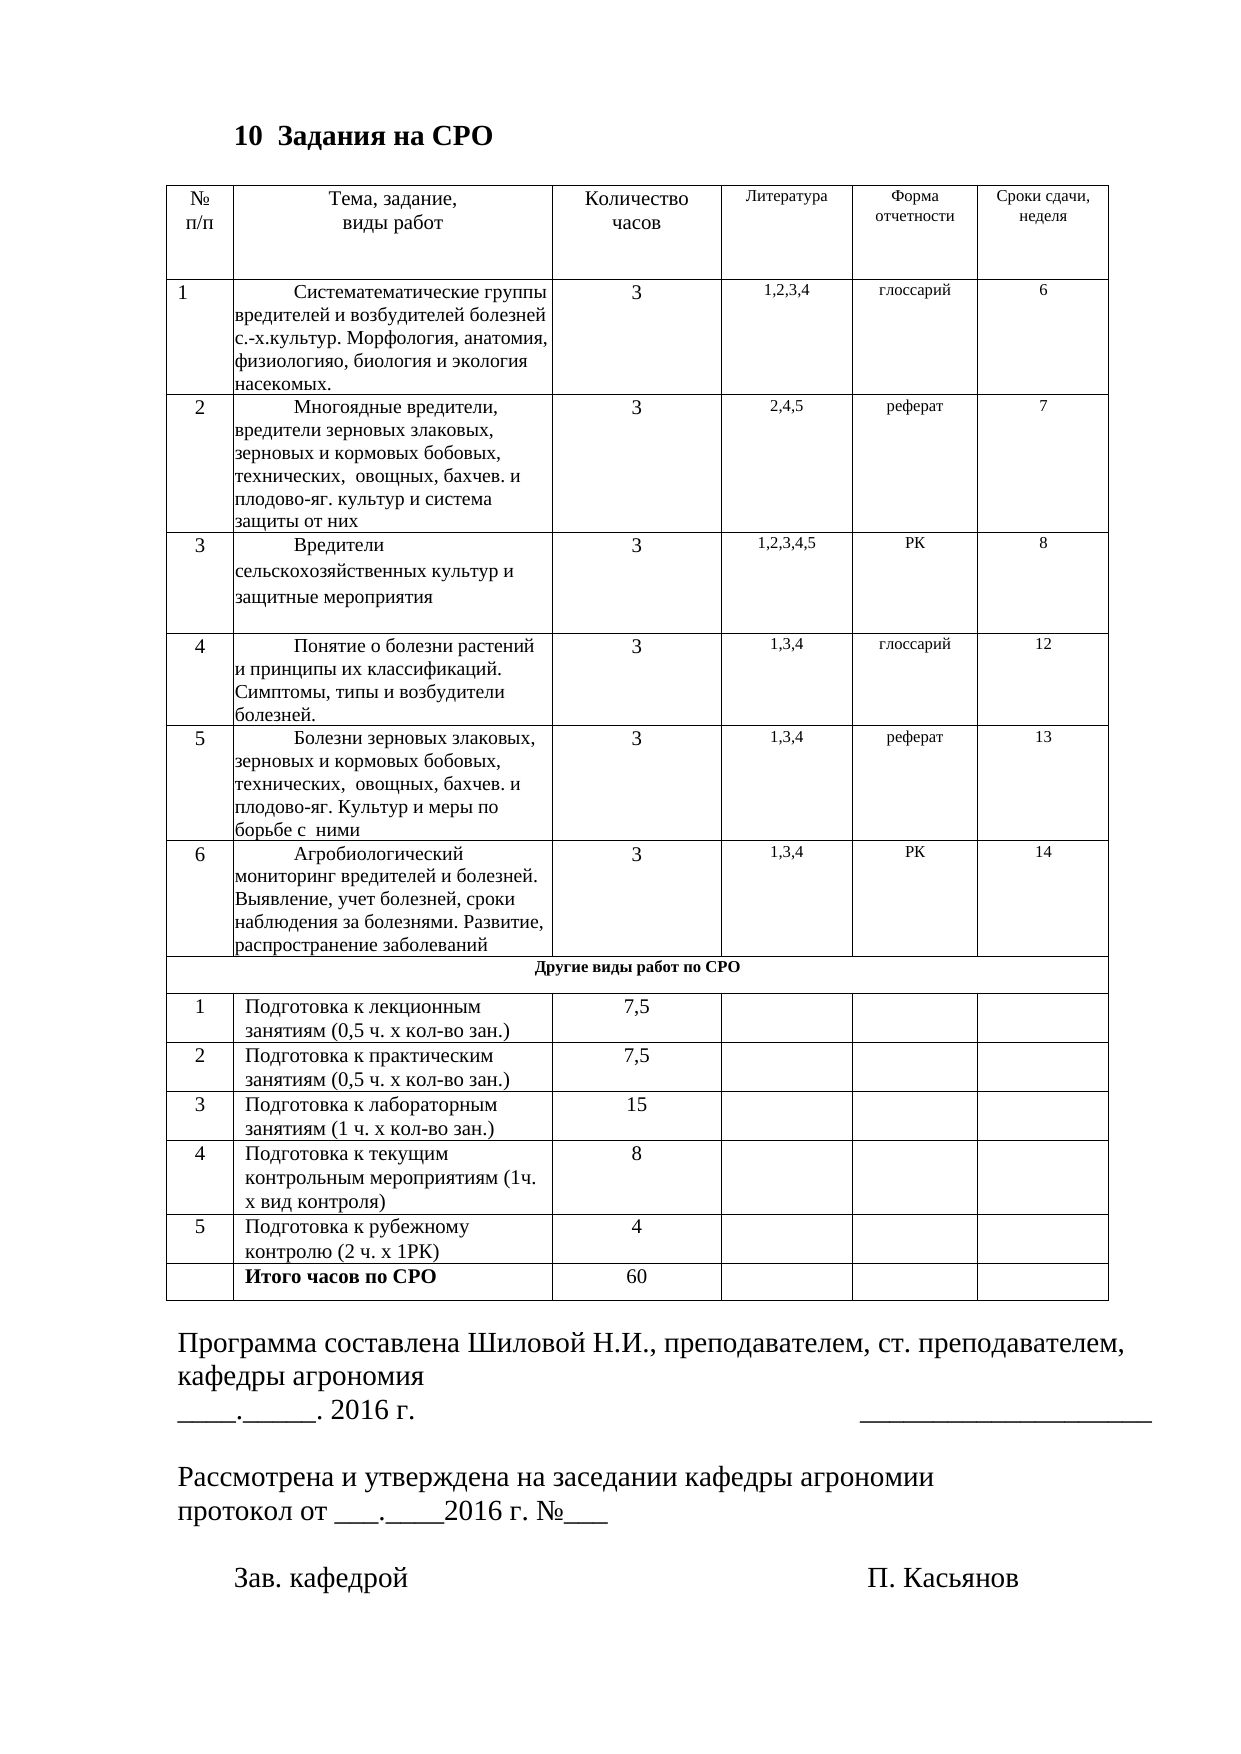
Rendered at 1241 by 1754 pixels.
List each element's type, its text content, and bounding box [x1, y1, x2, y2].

table_cell [978, 1264, 1108, 1300]
table_cell [722, 1264, 852, 1300]
table_cell 2,4,5 [722, 395, 852, 532]
table_cell [722, 1092, 852, 1140]
table_cell 1,3,4 [722, 841, 852, 956]
table_cell реферат [853, 395, 977, 532]
text ____._____. 2016 г. ____________________ [177, 1392, 1152, 1426]
table_cell [167, 1264, 233, 1300]
table_cell 60 [553, 1264, 721, 1300]
table_cell Подготовка к лекционным занятиям (0,5 ч. х кол-во зан.) [234, 994, 552, 1042]
table_cell 7,5 [553, 1043, 721, 1091]
text 10 Задания на СРО [177, 118, 1152, 152]
table_cell 14 [978, 841, 1108, 956]
table_cell Агробиологический мониторинг вредителей и болезней. Выявление, учет болезней, сроки наблюдения за болезнями. Развитие, распространение заболеваний [234, 841, 552, 956]
table_cell 1 [167, 280, 233, 394]
table_cell РК [853, 841, 977, 956]
table_header № п/п [167, 186, 233, 279]
table_cell 8 [978, 533, 1108, 633]
table_cell Систематематические группы вредителей и возбудителей болезней с.-х.культур. Морфология, анатомия, физиологияо, биология и экология насекомых. [234, 280, 552, 394]
table_cell 3 [553, 726, 721, 840]
text протокол от ___.____2016 г. №___ [177, 1493, 1152, 1526]
table_cell Итого часов по СРО [234, 1264, 552, 1300]
table_cell 3 [553, 841, 721, 956]
table_cell Многоядные вредители, вредители зерновых злаковых, зерновых и кормовых бобовых, технических, овощных, бахчев. и плодово-яг. культур и система защиты от них [234, 395, 552, 532]
table_cell [853, 1215, 977, 1263]
table_header Литература [722, 186, 852, 279]
table_cell [722, 1141, 852, 1213]
table_cell [978, 1043, 1108, 1091]
text Программа составлена Шиловой Н.И., преподавателем, ст. преподавателем, кафедры агрономия [177, 1325, 1152, 1392]
table_cell 7,5 [553, 994, 721, 1042]
table_cell [978, 1141, 1108, 1213]
table_cell [978, 994, 1108, 1042]
table_cell Вредители сельскохозяйственных культур и защитные мероприятия [234, 533, 552, 633]
table_cell 3 [167, 533, 233, 633]
table_cell [853, 1043, 977, 1091]
table_cell 7 [978, 395, 1108, 532]
table_cell 3 [553, 634, 721, 725]
table_cell [978, 1215, 1108, 1263]
table_cell [853, 994, 977, 1042]
table_cell [722, 1043, 852, 1091]
table_cell 4 [553, 1215, 721, 1263]
table_header Количество часов [553, 186, 721, 279]
table_cell [853, 1092, 977, 1140]
table_cell 1,2,3,4 [722, 280, 852, 394]
table_cell 4 [167, 1141, 233, 1213]
table_cell Другие виды работ по СРО [167, 957, 1108, 993]
table_cell Подготовка к лабораторным занятиям (1 ч. х кол-во зан.) [234, 1092, 552, 1140]
table_cell [722, 1215, 852, 1263]
table_cell [722, 994, 852, 1042]
table_cell 1,2,3,4,5 [722, 533, 852, 633]
table_cell 1 [167, 994, 233, 1042]
table_cell 2 [167, 1043, 233, 1091]
table_cell Понятие о болезни растений и принципы их классификаций. Симптомы, типы и возбудители болезней. [234, 634, 552, 725]
table_cell [853, 1264, 977, 1300]
table_header Форма отчетности [853, 186, 977, 279]
table_cell 8 [553, 1141, 721, 1213]
table_cell 1,3,4 [722, 634, 852, 725]
table_cell 3 [553, 395, 721, 532]
table_cell 6 [167, 841, 233, 956]
table_cell реферат [853, 726, 977, 840]
table_cell [978, 1092, 1108, 1140]
table_cell 5 [167, 1215, 233, 1263]
table_cell 6 [978, 280, 1108, 394]
table_cell 3 [553, 280, 721, 394]
table_cell 4 [167, 634, 233, 725]
table_header Тема, задание, виды работ [234, 186, 552, 279]
table_cell 3 [553, 533, 721, 633]
table_cell глоссарий [853, 280, 977, 394]
table_cell 15 [553, 1092, 721, 1140]
table_cell 1,3,4 [722, 726, 852, 840]
text Рассмотрена и утверждена на заседании кафедры агрономии [177, 1459, 1152, 1493]
table_header Сроки сдачи, неделя [978, 186, 1108, 279]
table_cell РК [853, 533, 977, 633]
table_cell Подготовка к рубежному контролю (2 ч. х 1РК) [234, 1215, 552, 1263]
table_cell Подготовка к текущим контрольным мероприятиям (1ч. х вид контроля) [234, 1141, 552, 1213]
table_cell Болезни зерновых злаковых, зерновых и кормовых бобовых, технических, овощных, бахчев. и плодово-яг. Культур и меры по борьбе с ними [234, 726, 552, 840]
table_cell 2 [167, 395, 233, 532]
table_cell 5 [167, 726, 233, 840]
text Зав. кафедрой П. Касьянов [177, 1560, 1152, 1593]
table_cell Подготовка к практическим занятиям (0,5 ч. х кол-во зан.) [234, 1043, 552, 1091]
table_cell 12 [978, 634, 1108, 725]
table_cell [853, 1141, 977, 1213]
table_cell 13 [978, 726, 1108, 840]
table_cell 3 [167, 1092, 233, 1140]
table_cell глоссарий [853, 634, 977, 725]
